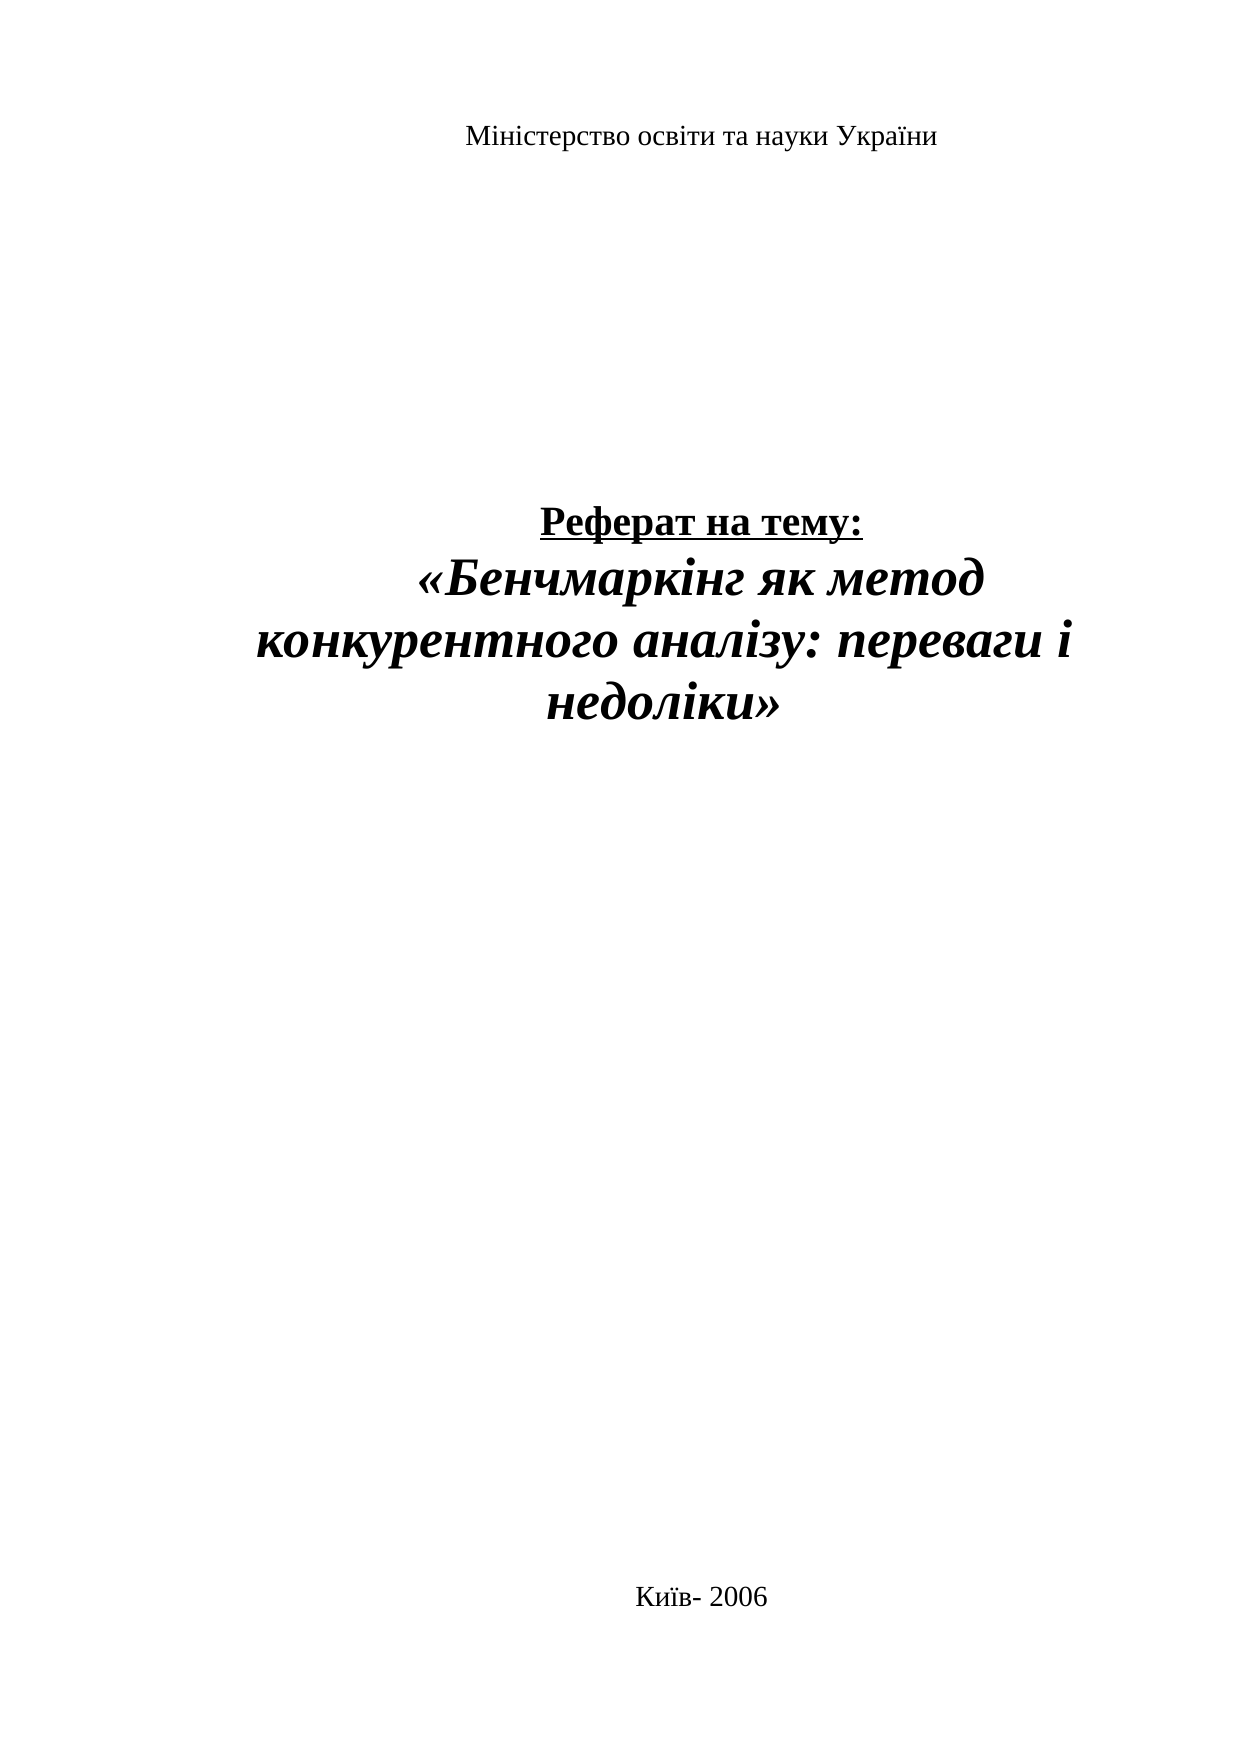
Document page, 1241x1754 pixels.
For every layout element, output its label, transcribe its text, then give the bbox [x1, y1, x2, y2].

text Реферат на тему: [177, 497, 1152, 544]
text «Бенчмаркінг як метод конкурентного аналізу: переваги і недоліки» [177, 544, 1152, 731]
text Міністерство освіти та науки України [177, 118, 1152, 152]
text Київ- 2006 [177, 1579, 1152, 1613]
